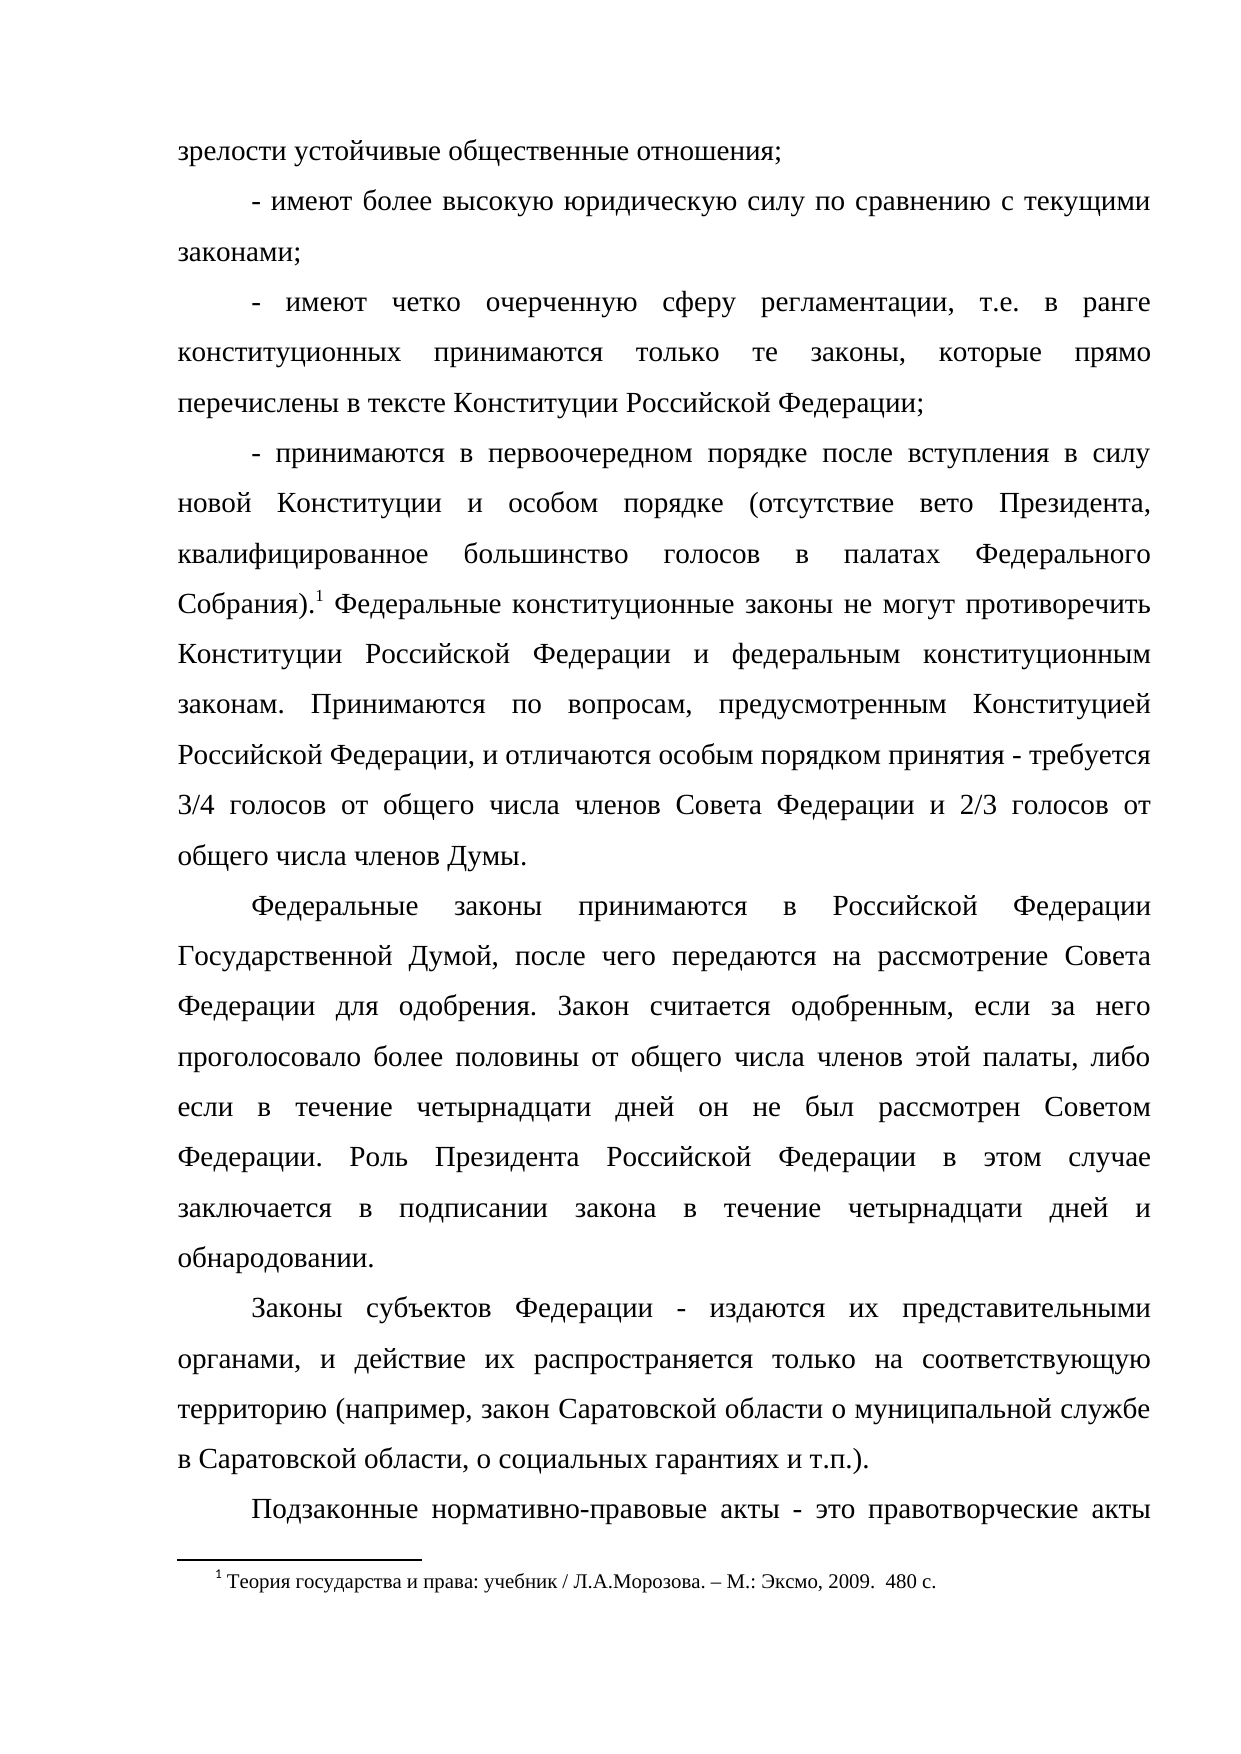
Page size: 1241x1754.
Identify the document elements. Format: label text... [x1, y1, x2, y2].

text - имеют четко очерченную сферу регламентации, т.е. в ранге конституционных принимаются только те законы, которые прямо перечислены в тексте Конституции Российской Федерации; [177, 284, 1152, 418]
text - принимаются в первоочередном порядке после вступления в силу новой Конституции и особом порядке (отсутствие вето Президента, квалифицированное большинство голосов в палатах Федерального Собрания). Федеральные конституционные законы не могут противоречить Конституции Российской Федерации и федеральным конституционным законам. Принимаются по вопросам, предусмотренным Конституцией Российской Федерации, и отличаются особым порядком принятия - требуется 3/4 голосов от общего числа членов Совета Федерации и 2/3 голосов от общего числа членов Думы. [177, 435, 1152, 871]
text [177, 1492, 1152, 1525]
text - имеют более высокую юридическую силу по сравнению с текущими законами; [177, 183, 1152, 267]
text Федеральные законы принимаются в Российской Федерации Государственной Думой, после чего передаются на рассмотрение Совета Федерации для одобрения. Закон считается одобренным, если за него проголосовало более половины от общего числа членов этой палаты, либо если в течение четырнадцати дней он не был рассмотрен Советом Федерации. Роль Президента Российской Федерации в этом случае заключается в подписании закона в течение четырнадцати дней и обнародовании. [177, 888, 1152, 1274]
text Законы субъектов Федерации - издаются их представительными органами, и действие их распространяется только на соответствующую территорию (например, закон Саратовской области о муниципальной службе в Саратовской области, о социальных гарантиях и т.п.). [177, 1290, 1152, 1475]
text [177, 133, 1152, 167]
